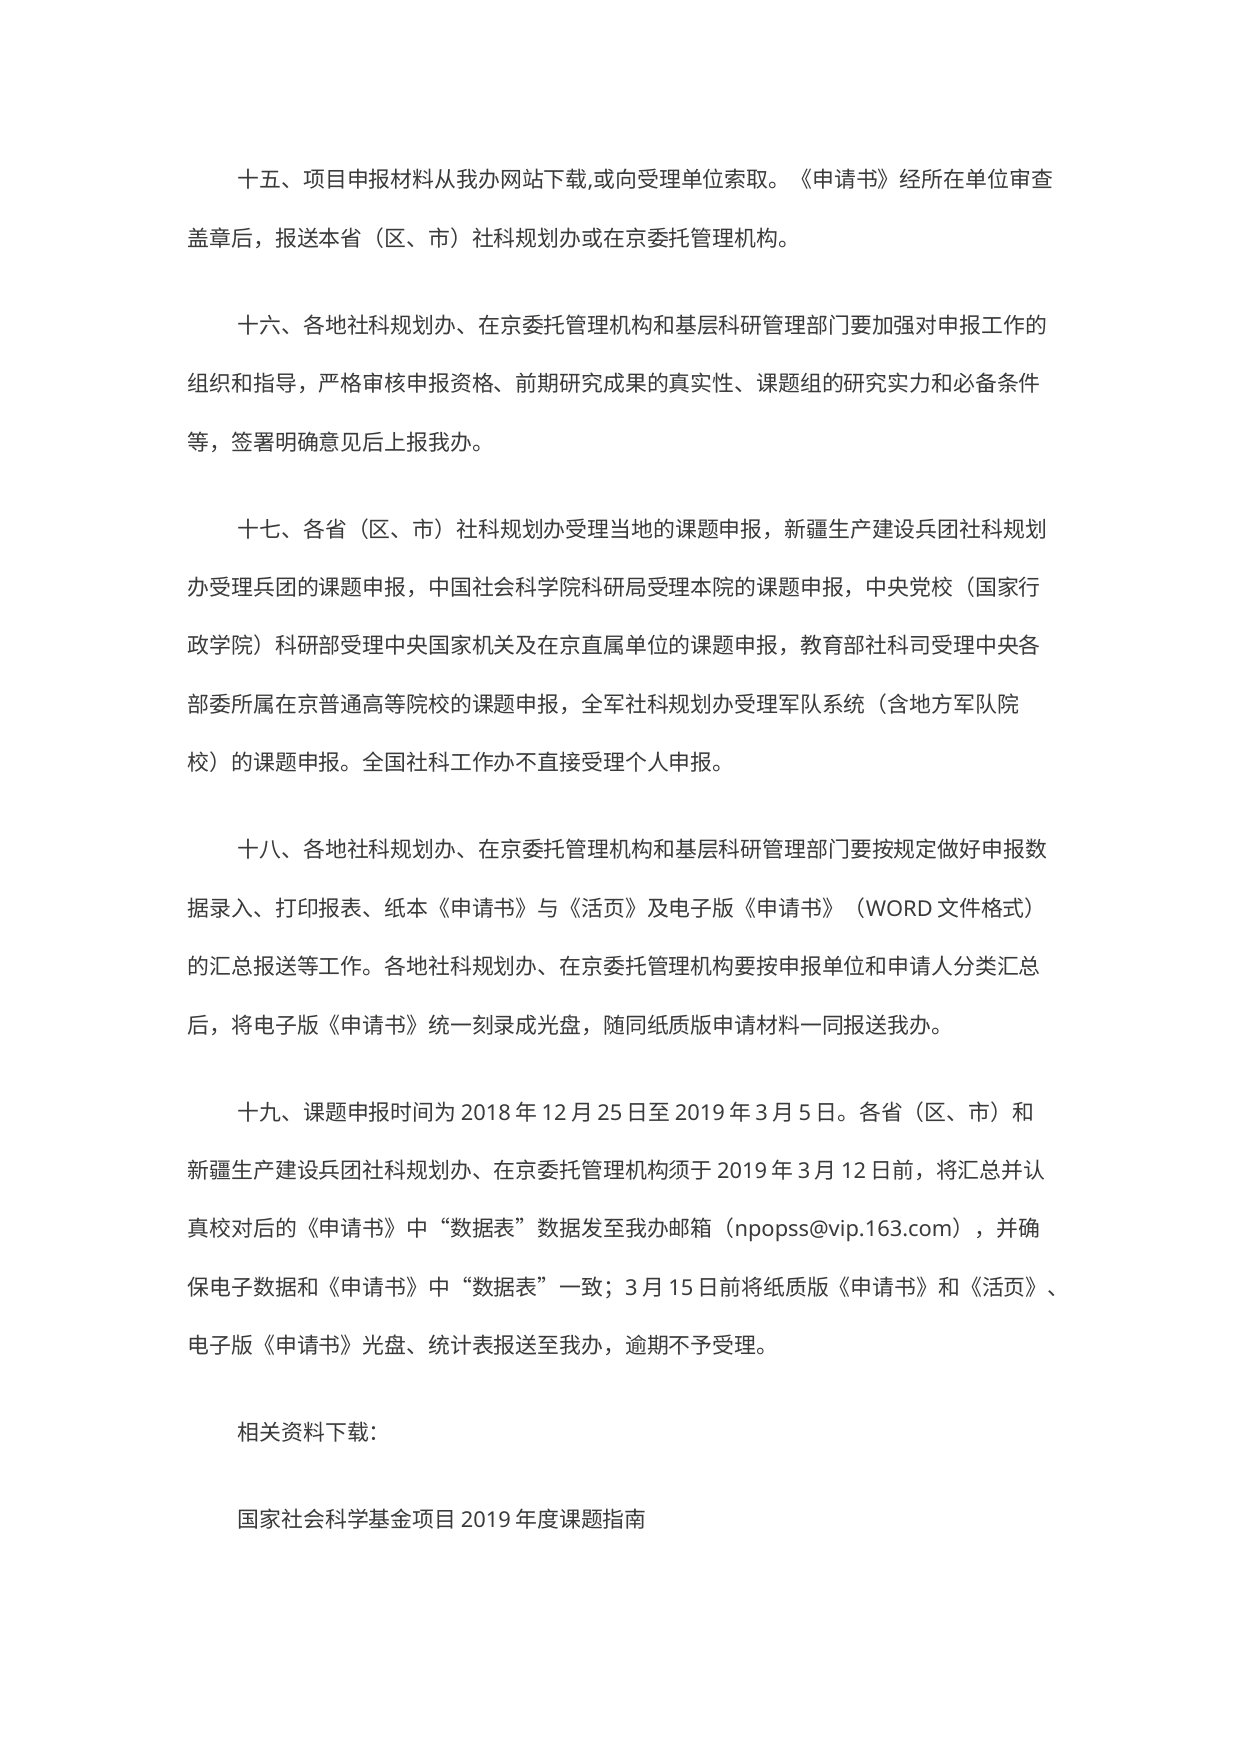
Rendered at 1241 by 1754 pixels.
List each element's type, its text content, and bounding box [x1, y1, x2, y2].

text 国家社会科学基金项目2019年度课题指南 [187, 1502, 1053, 1534]
text 十八、各地社科规划办、在京委托管理机构和基层科研管理部门要按规定做好申报数据录入、打印报表、纸本《申请书》与《活页》及电子版《申请书》（WORD文件格式）的汇总报送等工作。各地社科规划办、在京委托管理机构要按申报单位和申请人分类汇总后，将电子版《申请书》统一刻录成光盘，随同纸质版申请材料一同报送我办。 [187, 832, 1053, 1040]
text 十九、课题申报时间为2018年12月25日至2019年3月5日。各省（区、市）和新疆生产建设兵团社科规划办、在京委托管理机构须于2019年3月12日前，将汇总并认真校对后的《申请书》中“数据表”数据发至我办邮箱（npopss@vip.163.com），并确保电子数据和《申请书》中“数据表”一致；3月15日前将纸质版《申请书》和《活页》、电子版《申请书》光盘、统计表报送至我办，逾期不予受理。 [187, 1094, 1053, 1361]
text 十六、各地社科规划办、在京委托管理机构和基层科研管理部门要加强对申报工作的组织和指导，严格审核申报资格、前期研究成果的真实性、课题组的研究实力和必备条件等，签署明确意见后上报我办。 [187, 307, 1053, 457]
text 十七、各省（区、市）社科规划办受理当地的课题申报，新疆生产建设兵团社科规划办受理兵团的课题申报，中国社会科学院科研局受理本院的课题申报，中央党校（国家行政学院）科研部受理中央国家机关及在京直属单位的课题申报，教育部社科司受理中央各部委所属在京普通高等院校的课题申报，全军社科规划办受理军队系统（含地方军队院校）的课题申报。全国社科工作办不直接受理个人申报。 [187, 511, 1053, 777]
text 相关资料下载： [187, 1415, 1053, 1447]
text 十五、项目申报材料从我办网站下载,或向受理单位索取。《申请书》经所在单位审查盖章后，报送本省（区、市）社科规划办或在京委托管理机构。 [187, 162, 1053, 253]
